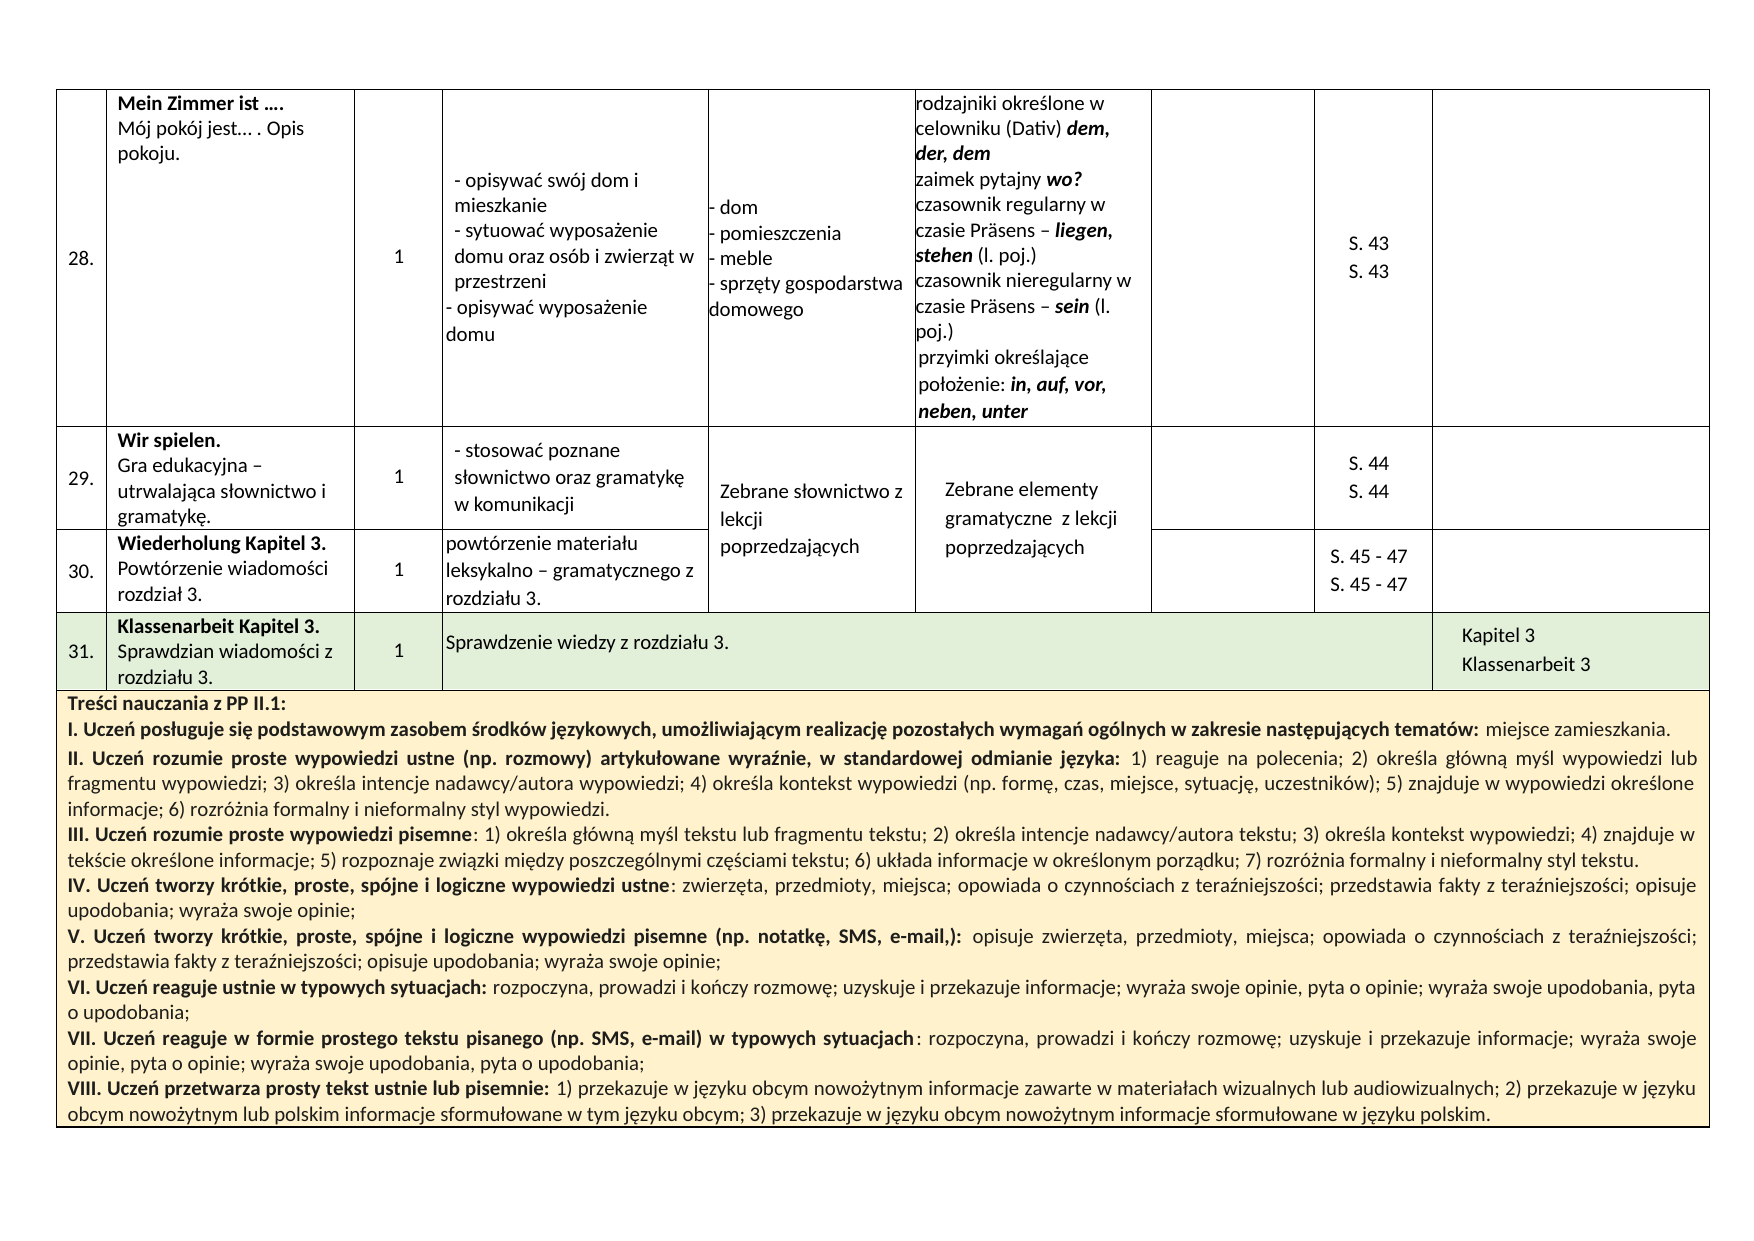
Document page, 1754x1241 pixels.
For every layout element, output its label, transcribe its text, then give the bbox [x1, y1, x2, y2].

table_cell 28. [57, 90, 106, 426]
table_cell 30. [57, 530, 106, 612]
table_cell S. 43 S. 43 [1315, 90, 1432, 426]
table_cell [57, 691, 1709, 1126]
table_cell powtórzenie materiału leksykalno – gramatycznego z rozdziału 3. [443, 530, 708, 612]
table_cell rodzajniki określone w celowniku (Dativ) dem, der, dem zaimek pytajny wo? czasownik regularny w czasie Präsens – liegen, stehen (l. poj.) czasownik nieregularny w czasie Präsens – sein (l. poj.) przyimki określające położenie: in, auf, vor, neben, unter [916, 90, 1151, 426]
table_cell S. 45 - 47 S. 45 - 47 [1315, 530, 1432, 612]
table_cell [1433, 90, 1709, 426]
table_cell 1 [355, 530, 442, 612]
table_cell Mein Zimmer ist …. Mój pokój jest… . Opis pokoju. [107, 90, 354, 426]
table_cell 31. [57, 613, 106, 689]
table_cell - opisywać swój dom i mieszkanie - sytuować wyposażenie domu oraz osób i zwierząt w przestrzeni - opisywać wyposażenie domu [443, 90, 708, 426]
table_cell Kapitel 3 Klassenarbeit 3 [1433, 613, 1709, 689]
table_cell Klassenarbeit Kapitel 3. Sprawdzian wiadomości z rozdziału 3. [107, 613, 354, 689]
table_cell 1 [355, 90, 442, 426]
table_cell [1152, 530, 1314, 612]
table_cell Zebrane słownictwo z lekcji poprzedzających [709, 427, 915, 612]
table_cell [1433, 530, 1709, 612]
table_cell Wir spielen. Gra edukacyjna – utrwalająca słownictwo i gramatykę. [107, 427, 354, 529]
table_cell Sprawdzenie wiedzy z rozdziału 3. [443, 613, 1432, 689]
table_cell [709, 90, 915, 426]
table_cell [1152, 90, 1314, 426]
table_cell Zebrane elementy gramatyczne z lekcji poprzedzających [916, 427, 1151, 612]
table_cell [1433, 427, 1709, 529]
table_cell - stosować poznane słownictwo oraz gramatykę w komunikacji [443, 427, 708, 529]
table_cell S. 44 S. 44 [1315, 427, 1432, 529]
table_cell 29. [57, 427, 106, 529]
table_cell [1152, 427, 1314, 529]
table_cell 1 [355, 613, 442, 689]
table_cell Wiederholung Kapitel 3. Powtórzenie wiadomości rozdział 3. [107, 530, 354, 612]
table_cell 1 [355, 427, 442, 529]
